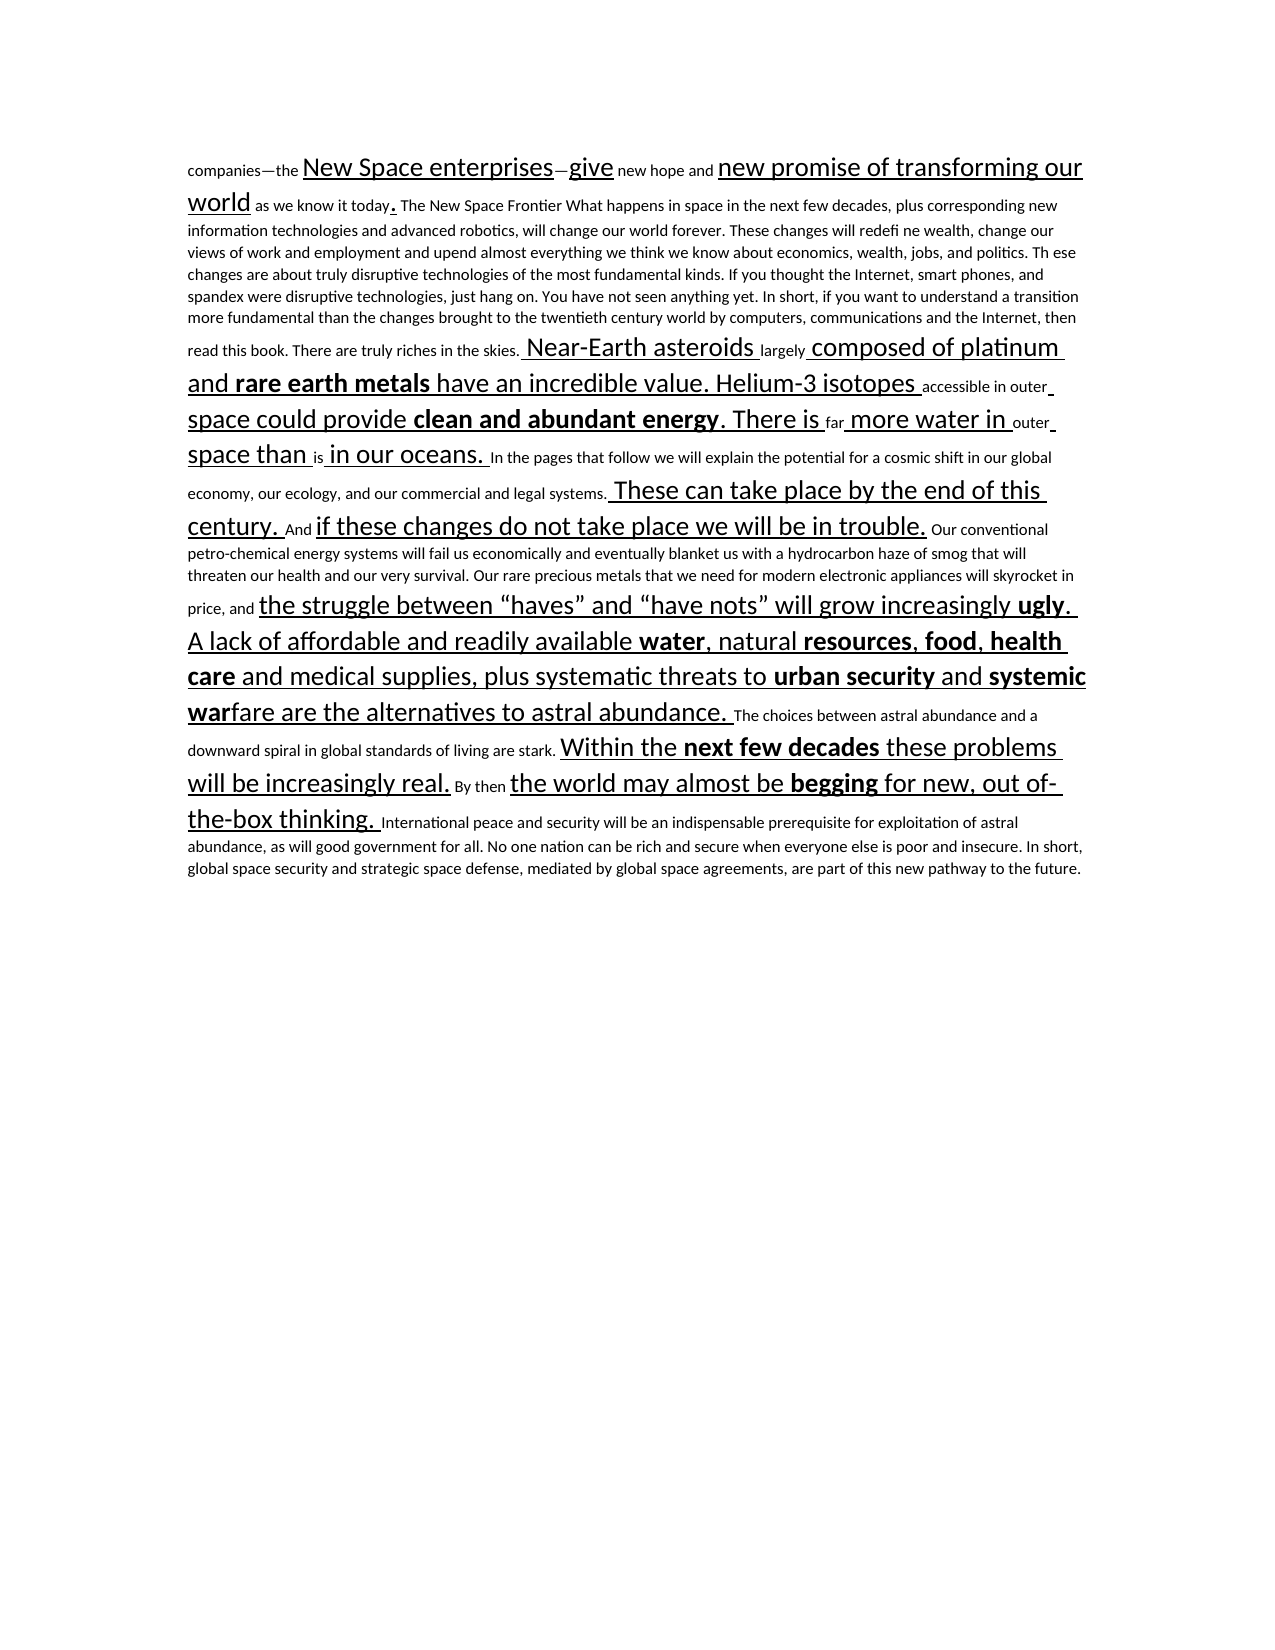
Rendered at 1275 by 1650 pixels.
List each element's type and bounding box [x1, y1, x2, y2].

text [187, 150, 1087, 879]
